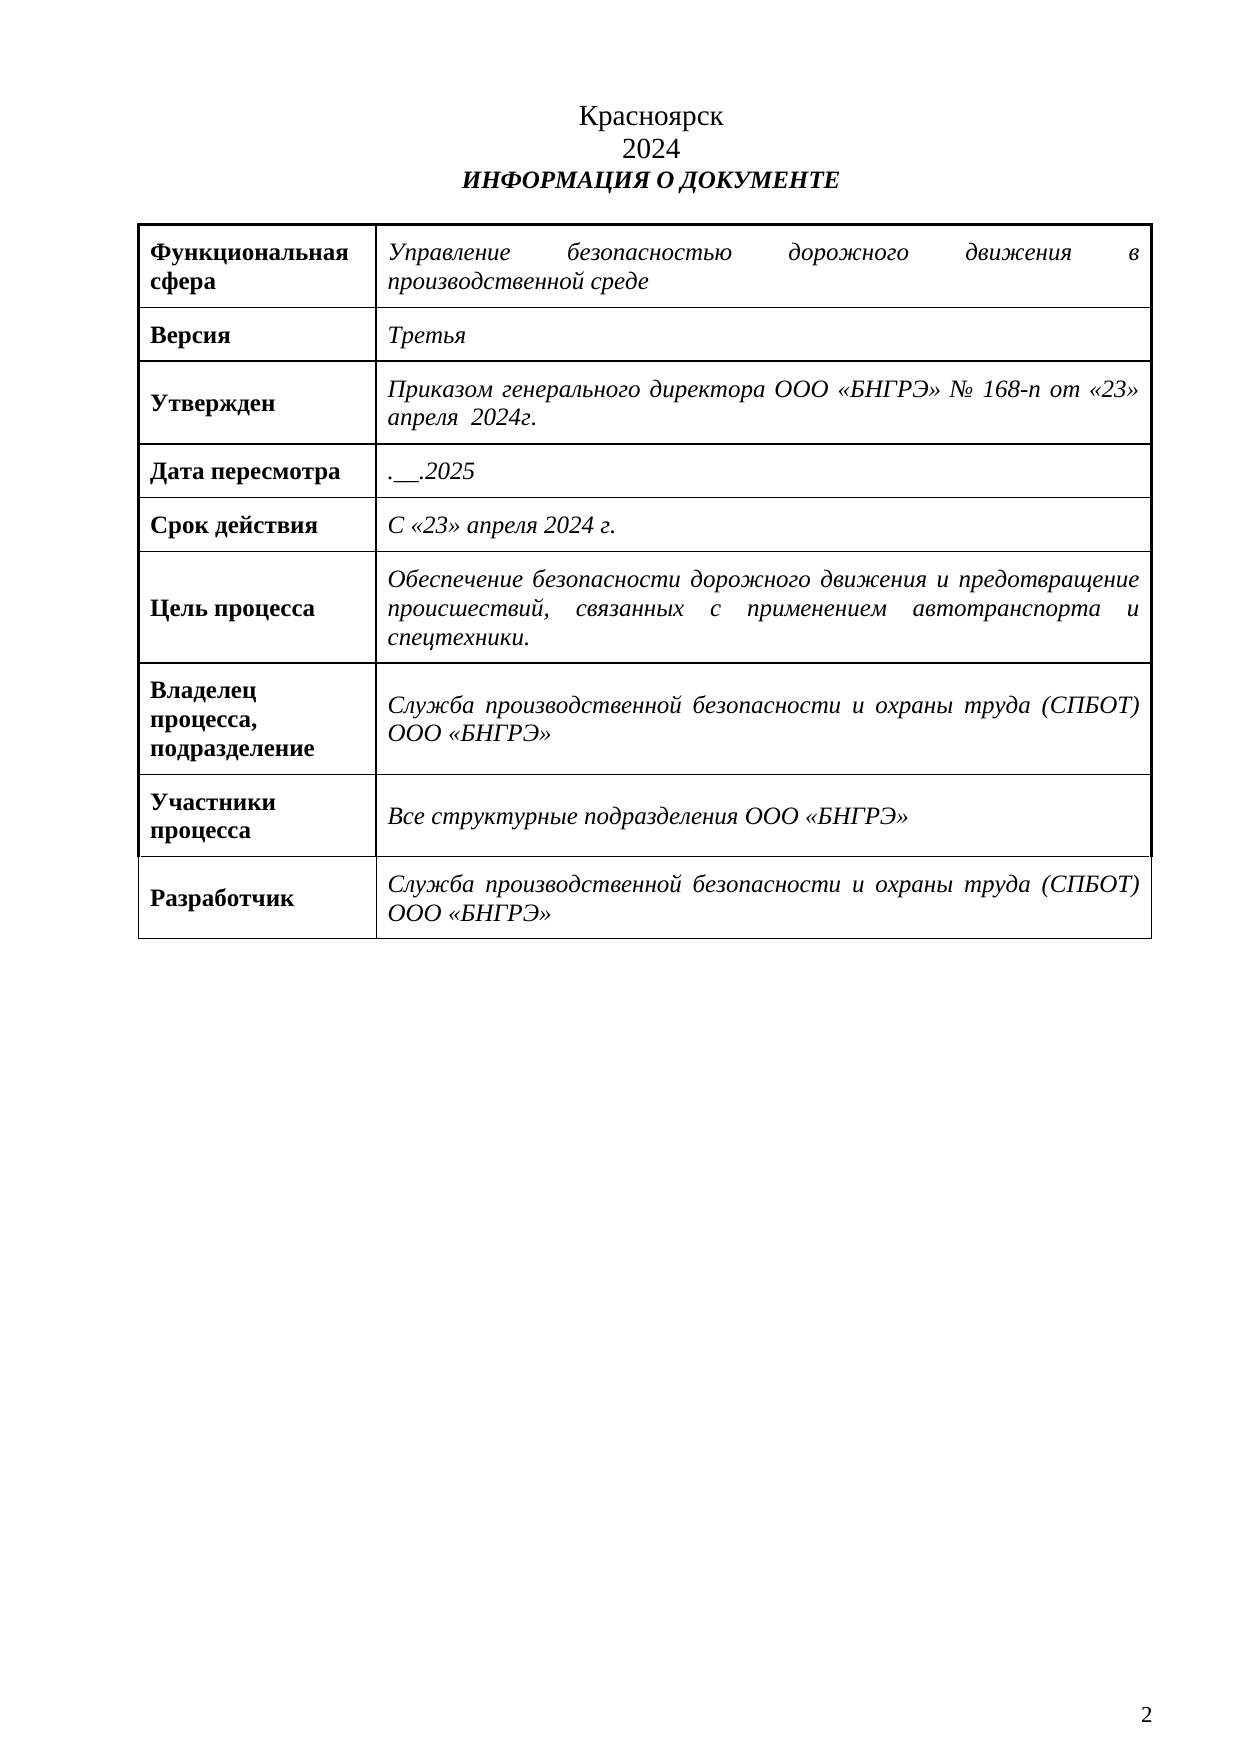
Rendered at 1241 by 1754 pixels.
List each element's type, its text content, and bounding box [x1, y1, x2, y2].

table_cell Утвержден [140, 362, 375, 443]
text ИНФОРМАЦИЯ О ДОКУМЕНТЕ [150, 165, 1152, 194]
table_cell Разработчик [139, 856, 376, 938]
table_cell Срок действия [140, 498, 375, 551]
text Красноярск [150, 98, 1152, 131]
table_cell Цель процесса [140, 552, 375, 662]
table_cell Приказом генерального директора ООО «БНГРЭ» № 168-п от «23» апреля 2024г. [377, 362, 1150, 443]
table_cell Все структурные подразделения ООО «БНГРЭ» [377, 775, 1150, 856]
table_cell Участники процесса [140, 775, 375, 856]
table_cell Служба производственной безопасности и охраны труда (СПБОТ) ООО «БНГРЭ» [377, 856, 1151, 938]
table_cell .__.2025 [377, 445, 1150, 497]
table_cell Служба производственной безопасности и охраны труда (СПБОТ) ООО «БНГРЭ» [377, 664, 1150, 773]
table_header Управление безопасностью дорожного движения в производственной среде [377, 226, 1150, 307]
table_header Функциональная сфера [140, 226, 375, 307]
table_cell C «23» апреля 2024 г. [377, 498, 1150, 551]
table_cell Обеспечение безопасности дорожного движения и предотвращение происшествий, связанных с применением автотранспорта и спецтехники. [377, 552, 1150, 662]
table_cell Версия [140, 308, 375, 360]
table_cell Владелец процесса, подразделение [140, 664, 375, 773]
table_cell Третья [377, 308, 1150, 360]
text 2024 [150, 131, 1152, 165]
table_cell Дата пересмотра [140, 445, 375, 497]
